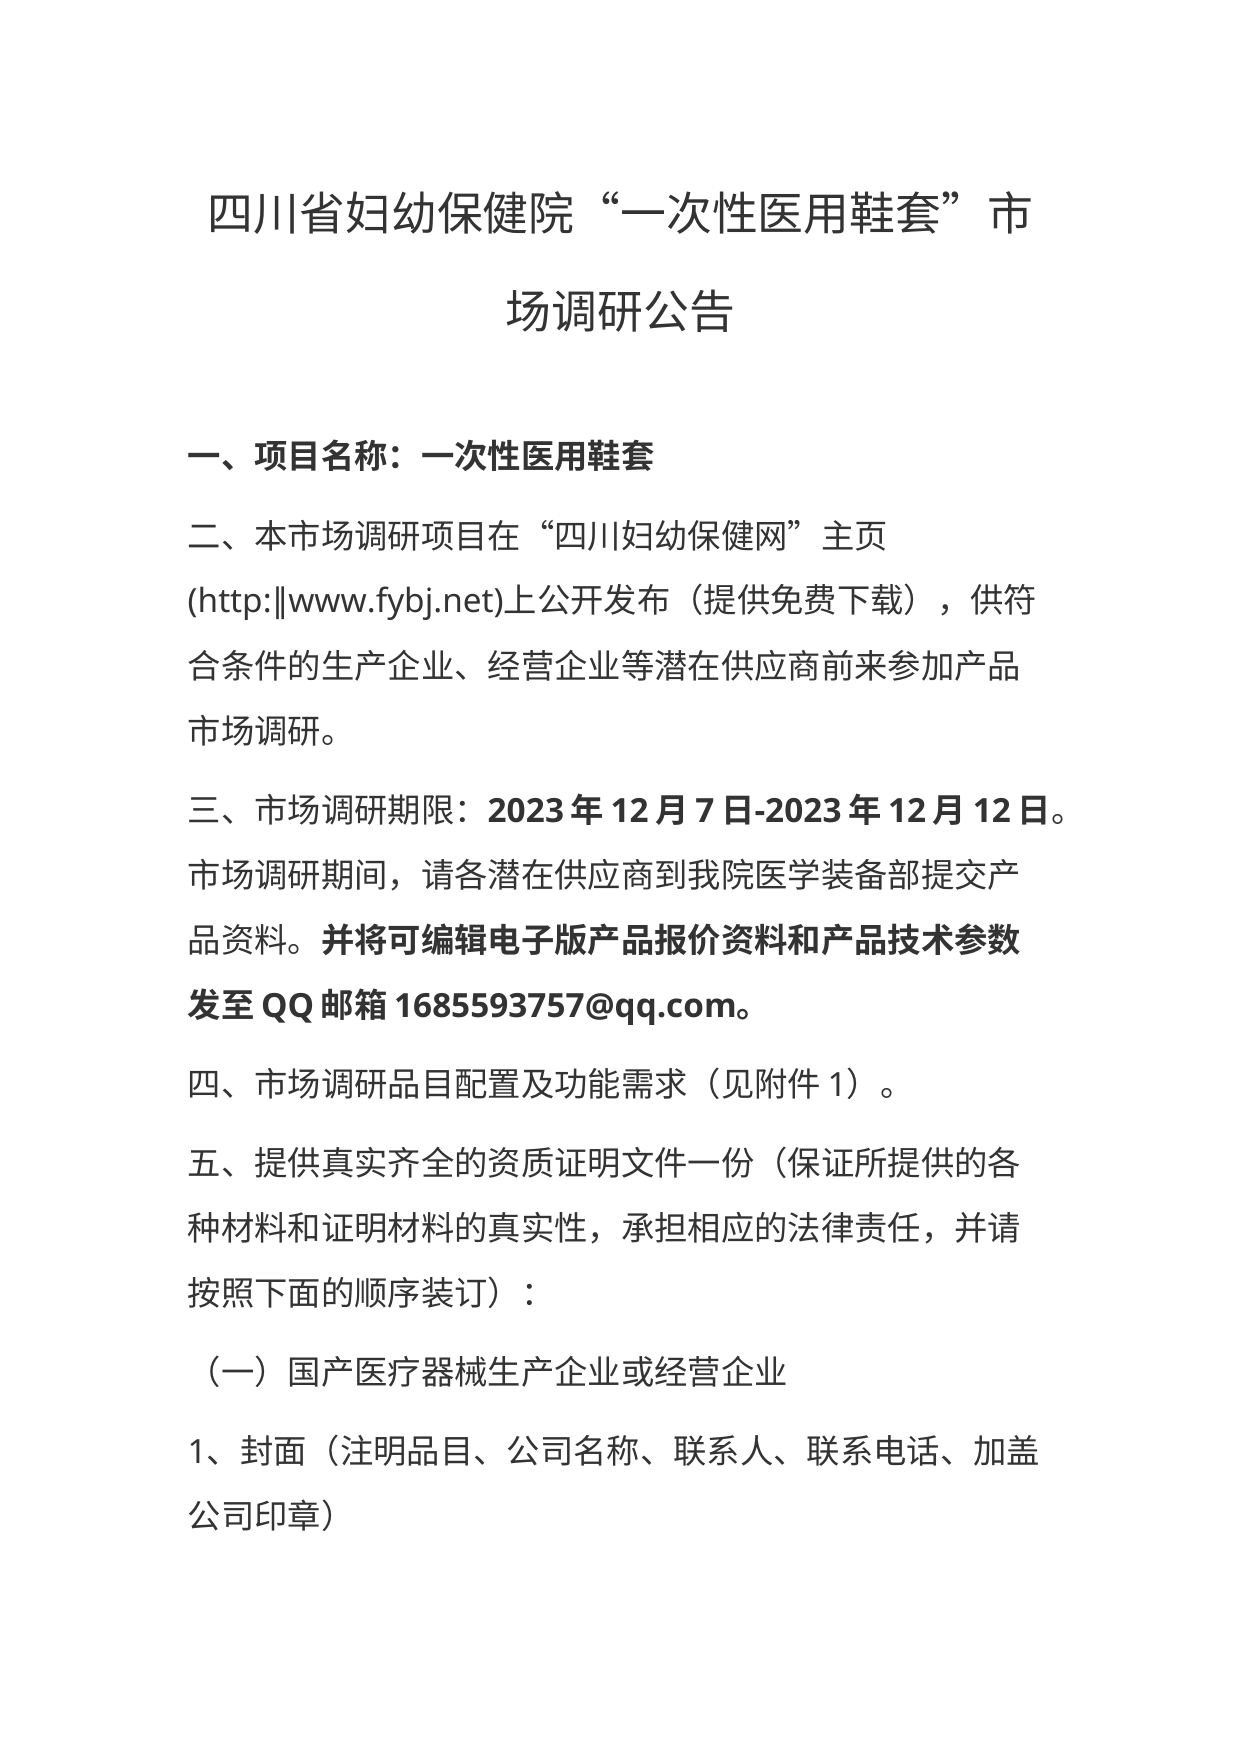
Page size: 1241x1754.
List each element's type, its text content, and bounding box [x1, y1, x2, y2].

text 五、提供真实齐全的资质证明文件一份（保证所提供的各种材料和证明材料的真实性，承担相应的法律责任，并请按照下面的顺序装订）： [187, 1128, 1053, 1323]
text （一）国产医疗器械生产企业或经营企业 [187, 1337, 1053, 1402]
list 项目名称：一次性医用鞋套 [187, 422, 1053, 487]
text 三、市场调研期限：2023年12月7日-2023年12月12日。市场调研期间，请各潜在供应商到我院医学装备部提交产品资料。并将可编辑电子版产品报价资料和产品技术参数发至QQ邮箱1685593757@qq.com。 [187, 775, 1053, 1035]
text 四川省妇幼保健院“一次性医用鞋套”市场调研公告 [187, 162, 1053, 357]
text 1、封面（注明品目、公司名称、联系人、联系电话、加盖公司印章） [187, 1416, 1053, 1546]
list 二、本市场调研项目在“四川妇幼保健网”主页(http:∥www.fybj.net)上公开发布（提供免费下载），供符合条件的生产企业、经营企业等潜在供应商前来参加产品市场调研。 [187, 501, 1053, 761]
text 四、市场调研品目配置及功能需求（见附件1）。 [187, 1049, 1053, 1114]
